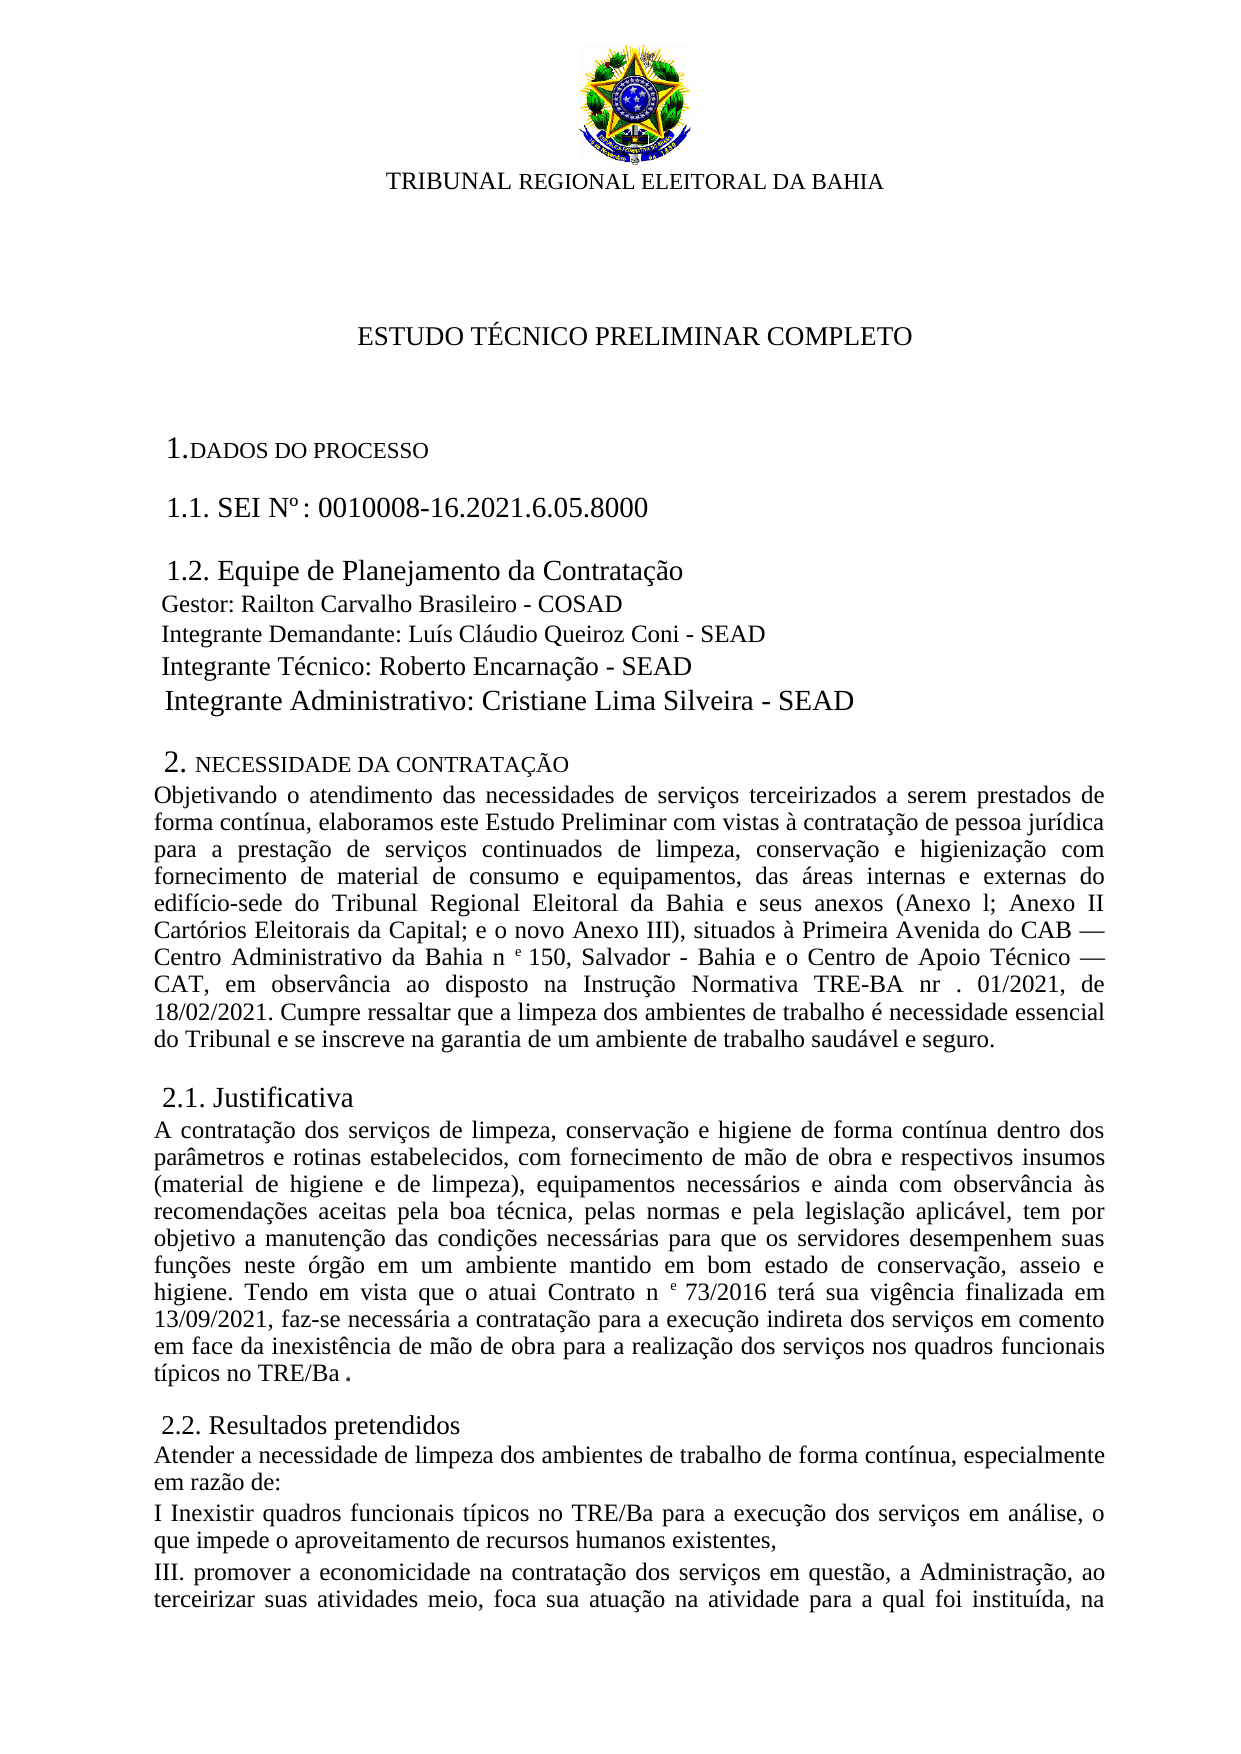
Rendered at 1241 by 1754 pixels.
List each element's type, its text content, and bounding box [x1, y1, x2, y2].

subtitle NECESSIDADE DA CONTRATAÇÃO [163, 743, 1106, 779]
text Integrante Técnico: Roberto Encarnação - SEAD [161, 650, 1104, 681]
text Integrante Demandante: Luís Cláudio Queiroz Coni - SEAD [161, 619, 1106, 648]
text Objetivando o atendimento das necessidades de serviços terceirizados a serem prestados de forma contínua, elaboramos este Estudo Preliminar com vistas à contratação de pessoa jurídica para a prestação de serviços continuados de limpeza, conservação e higienização com fornecimento de material de consumo e equipamentos, das áreas internas e externas do edifício-sede do Tribunal Regional Eleitoral da Bahia e seus anexos (Anexo l; Anexo II Cartórios Eleitorais da Capital; e o novo Anexo III), situados à Primeira Avenida do CAB — Centro Administrativo da Bahia n e 150, Salvador - Bahia e o Centro de Apoio Técnico — CAT, em observância ao disposto na Instrução Normativa TRE-BA nr . 01/2021, de 18/02/2021. Cumpre ressaltar que a limpeza dos ambientes de trabalho é necessidade essencial do Tribunal e se inscreve na garantia de um ambiente de trabalho saudável e seguro. [153, 782, 1106, 1052]
text A contratação dos serviços de limpeza, conservação e higiene de forma contínua dentro dos parâmetros e rotinas estabelecidos, com fornecimento de mão de obra e respectivos insumos (material de higiene e de limpeza), equipamentos necessários e ainda com observância às recomendações aceitas pela boa técnica, pelas normas e pela legislação aplicável, tem por objetivo a manutenção das condições necessárias para que os servidores desempenhem suas funções neste órgão em um ambiente mantido em bom estado de conservação, asseio e higiene. Tendo em vista que o atuai Contrato n e 73/2016 terá sua vigência finalizada em 13/09/2021, faz-se necessária a contratação para a execução indireta dos serviços em comento em face da inexistência de mão de obra para a realização dos serviços nos quadros funcionais típicos no TRE/Ba [153, 1117, 1106, 1387]
text 1.1. SEI Nº : 0010008-16.2021.6.05.8000 [166, 490, 1106, 523]
text I Inexistir quadros funcionais típicos no TRE/Ba para a execução dos serviços em análise, o que impede o aproveitamento de recursos humanos existentes, [153, 1500, 1106, 1554]
text ESTUDO TÉCNICO PRELIMINAR COMPLETO [297, 320, 973, 351]
text 2.1. Justificativa [161, 1080, 1106, 1114]
text Gestor: Railton Carvalho Brasileiro - COSAD [161, 589, 1106, 618]
picture [579, 44, 691, 165]
text 1.2. Equipe de Planejamento da Contratação [166, 553, 1106, 586]
text Atender a necessidade de limpeza dos ambientes de trabalho de forma contínua, especialmente em razão de: [153, 1442, 1106, 1496]
text 2.2. Resultados pretendidos [161, 1409, 1104, 1440]
subtitle DADOS DO PROCESSO [166, 429, 1106, 466]
text Integrante Administrativo: Cristiane Lima Silveira - SEAD [164, 683, 1106, 717]
